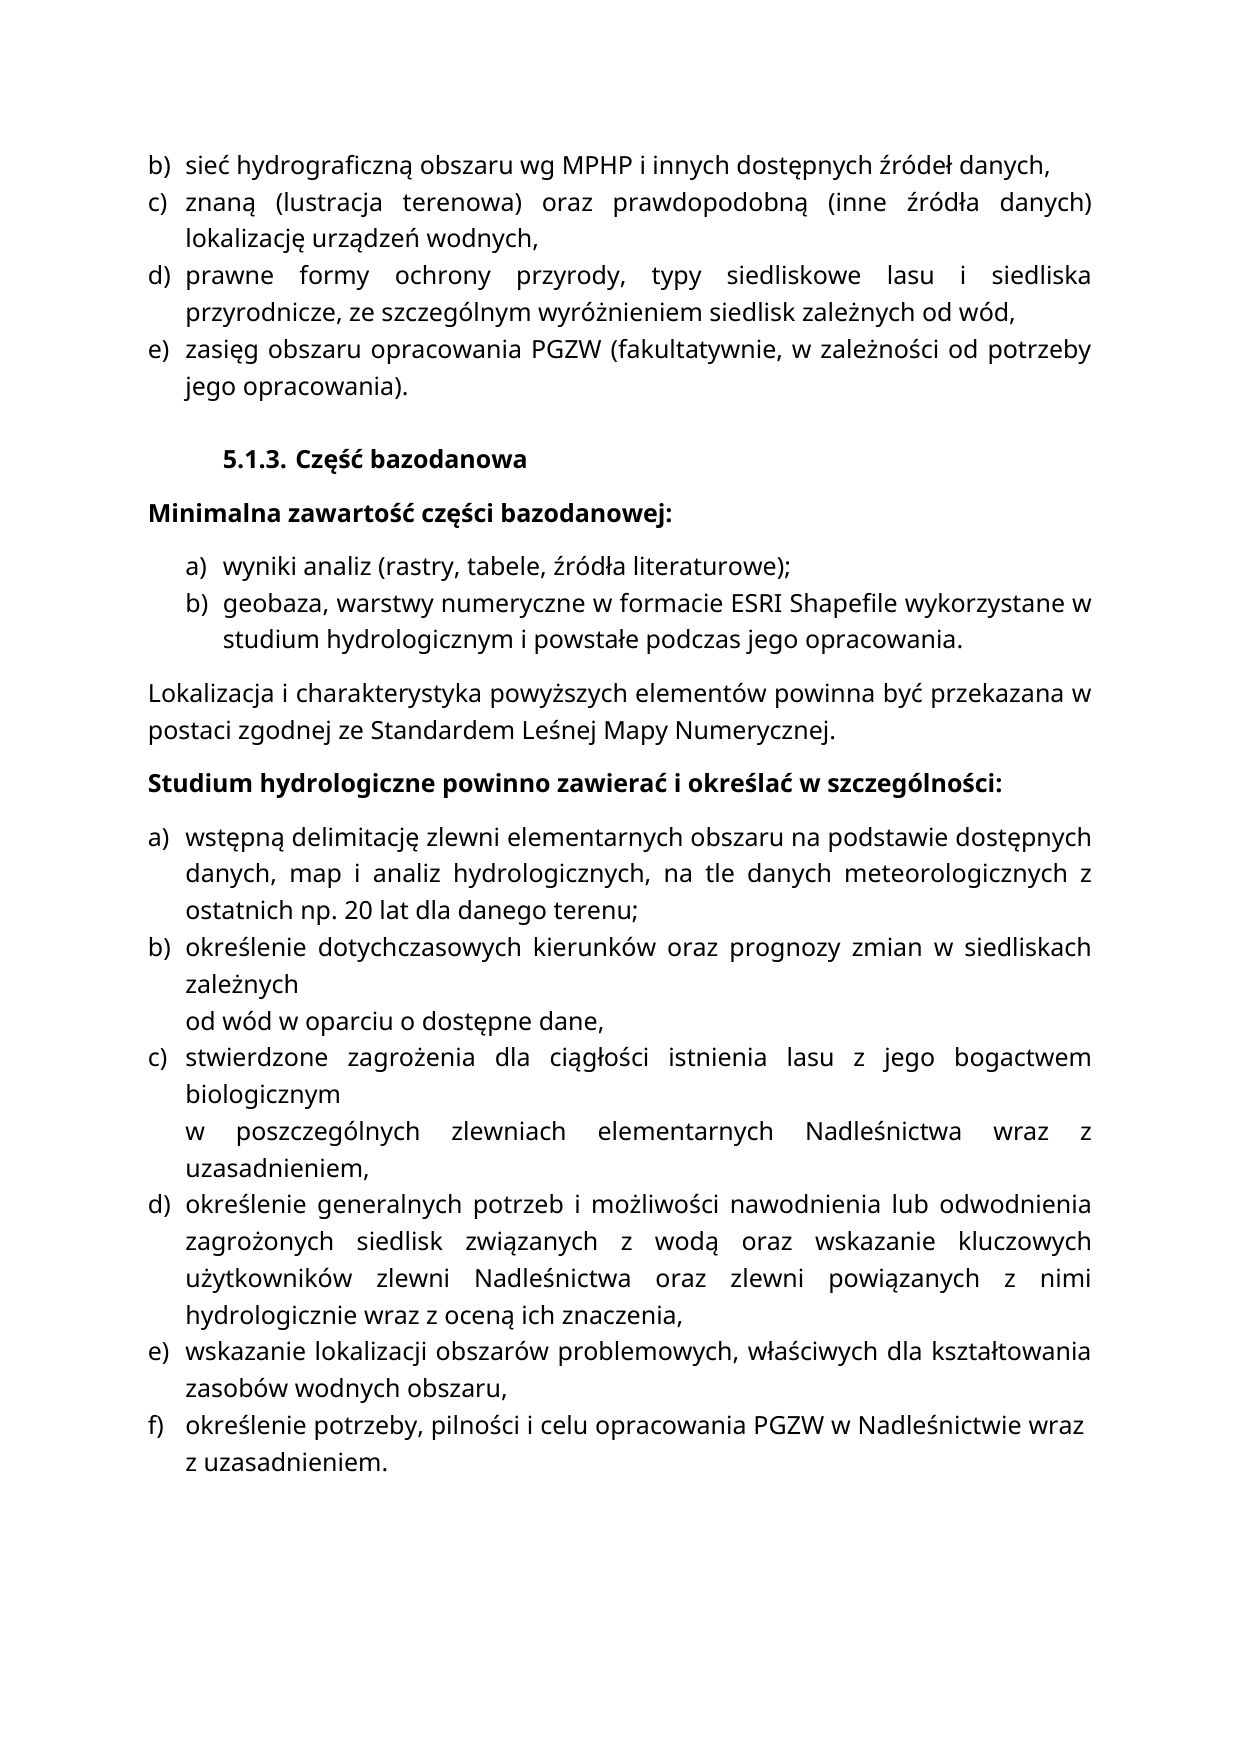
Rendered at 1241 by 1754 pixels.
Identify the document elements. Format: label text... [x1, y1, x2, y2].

list stwierdzone zagrożenia dla ciągłości istnienia lasu z jego bogactwem biologicznym w poszczególnych zlewniach elementarnych Nadleśnictwa wraz z uzasadnieniem, [148, 1040, 1093, 1184]
list Część bazodanowa [223, 442, 1093, 476]
list prawne formy ochrony przyrody, typy siedliskowe lasu i siedliska przyrodnicze, ze szczególnym wyróżnieniem siedlisk zależnych od wód, [148, 258, 1093, 329]
list wstępną delimitację zlewni elementarnych obszaru na podstawie dostępnych danych, map i analiz hydrologicznych, na tle danych meteorologicznych z ostatnich np. 20 lat dla danego terenu; [148, 819, 1093, 927]
text Studium hydrologiczne powinno zawierać i określać w szczególności: [148, 766, 1093, 800]
list zasięg obszaru opracowania PGZW (fakultatywnie, w zależności od potrzeby jego opracowania). [148, 331, 1093, 402]
list określenie dotychczasowych kierunków oraz prognozy zmian w siedliskach zależnych od wód w oparciu o dostępne dane, [148, 929, 1093, 1037]
list określenie potrzeby, pilności i celu opracowania PGZW w Nadleśnictwie wraz z uzasadnieniem. [148, 1408, 1093, 1478]
list wskazanie lokalizacji obszarów problemowych, właściwych dla kształtowania zasobów wodnych obszaru, [148, 1334, 1093, 1405]
text Minimalna zawartość części bazodanowej: [148, 495, 1093, 529]
list sieć hydrograficzną obszaru wg MPHP i innych dostępnych źródeł danych, [148, 148, 1093, 182]
text Lokalizacja i charakterystyka powyższych elementów powinna być przekazana w postaci zgodnej ze Standardem Leśnej Mapy Numerycznej. [148, 676, 1093, 746]
list wyniki analiz (rastry, tabele, źródła literaturowe); [185, 549, 1093, 583]
list określenie generalnych potrzeb i możliwości nawodnienia lub odwodnienia zagrożonych siedlisk związanych z wodą oraz wskazanie kluczowych użytkowników zlewni Nadleśnictwa oraz zlewni powiązanych z nimi hydrologicznie wraz z oceną ich znaczenia, [148, 1187, 1093, 1331]
list geobaza, warstwy numeryczne w formacie ESRI Shapefile wykorzystane w studium hydrologicznym i powstałe podczas jego opracowania. [185, 585, 1093, 656]
list znaną (lustracja terenowa) oraz prawdopodobną (inne źródła danych) lokalizację urządzeń wodnych, [148, 184, 1093, 255]
